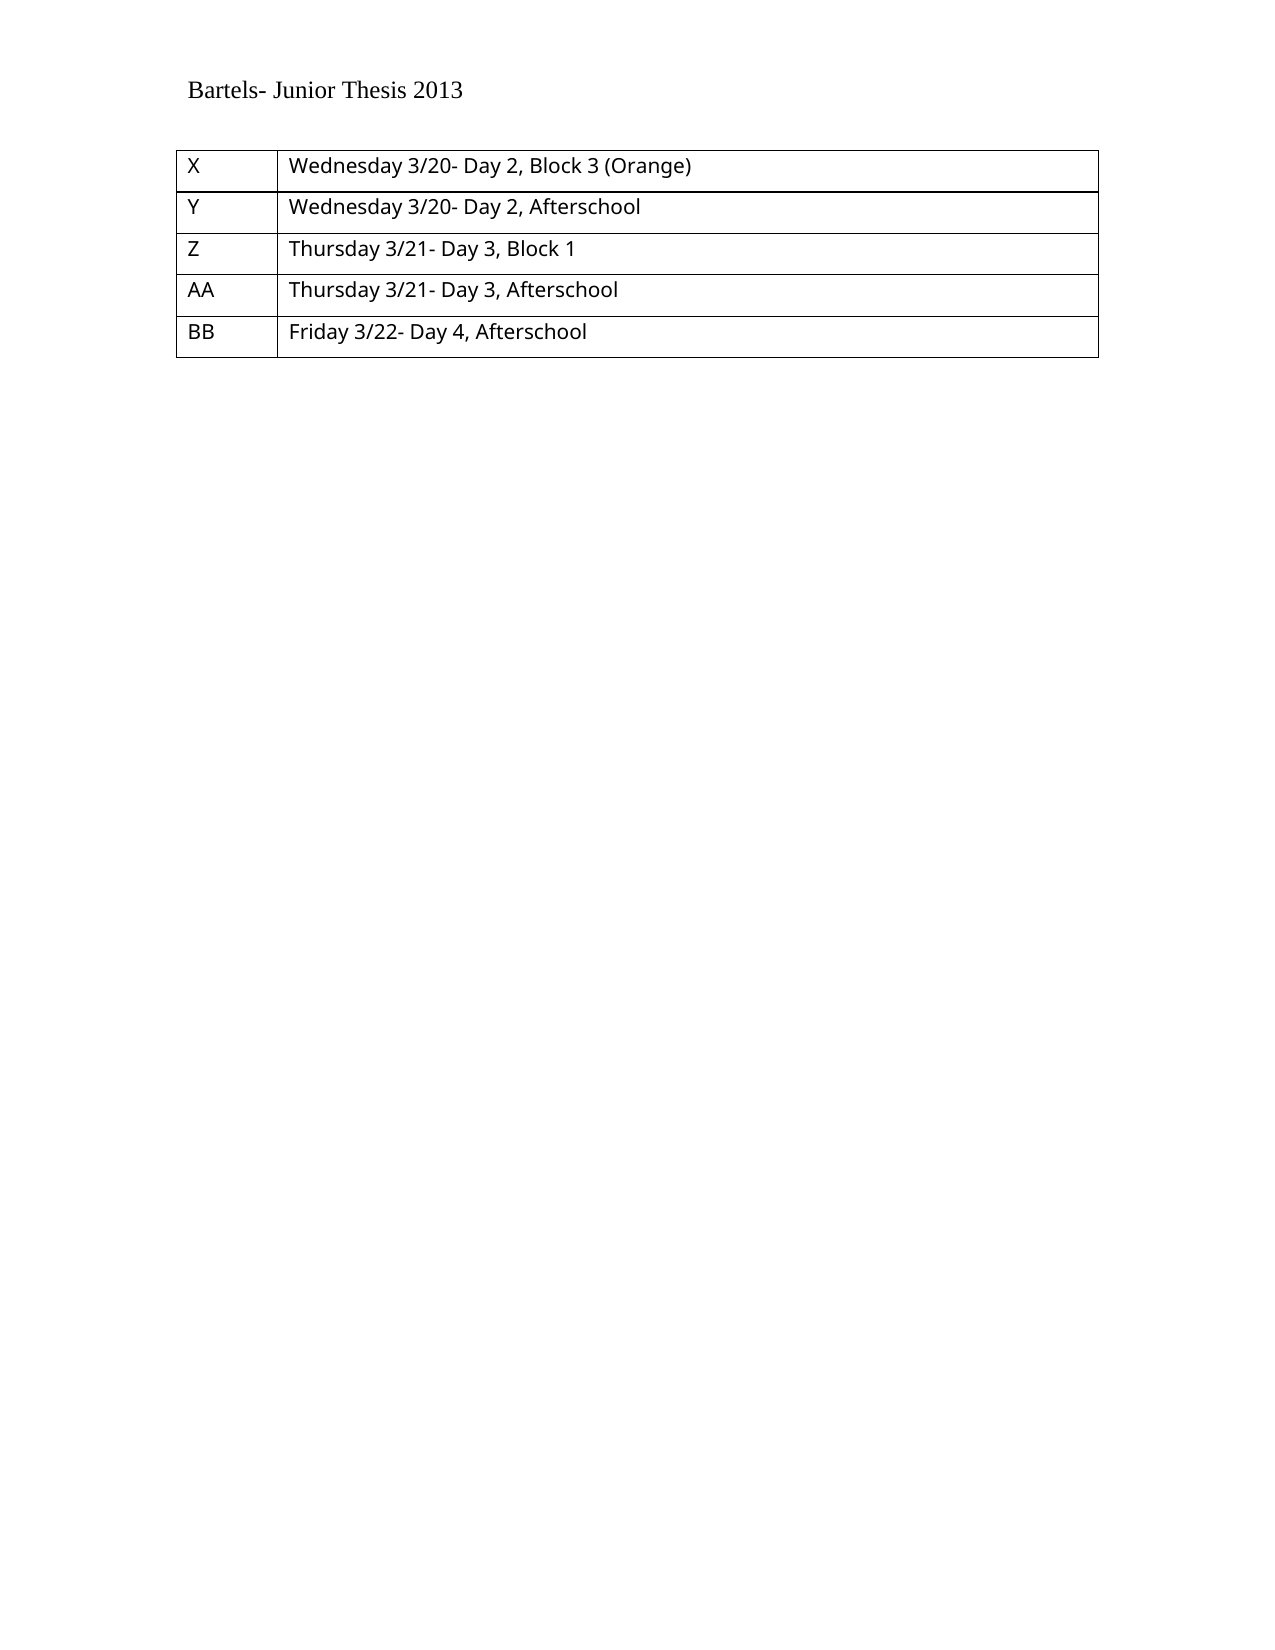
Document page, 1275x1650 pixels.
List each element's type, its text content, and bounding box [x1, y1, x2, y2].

table_cell Y [177, 193, 277, 233]
table_cell Friday 3/22- Day 4, Afterschool [278, 317, 1098, 357]
table_cell Wednesday 3/20- Day 2, Block 3 (Orange) [278, 151, 1098, 191]
table_cell Wednesday 3/20- Day 2, Afterschool [278, 193, 1098, 233]
table_cell BB [177, 317, 277, 357]
table_cell Z [177, 234, 277, 274]
table_cell AA [177, 275, 277, 316]
table_cell Thursday 3/21- Day 3, Block 1 [278, 234, 1098, 274]
table_cell Thursday 3/21- Day 3, Afterschool [278, 275, 1098, 316]
table_cell X [177, 151, 277, 191]
